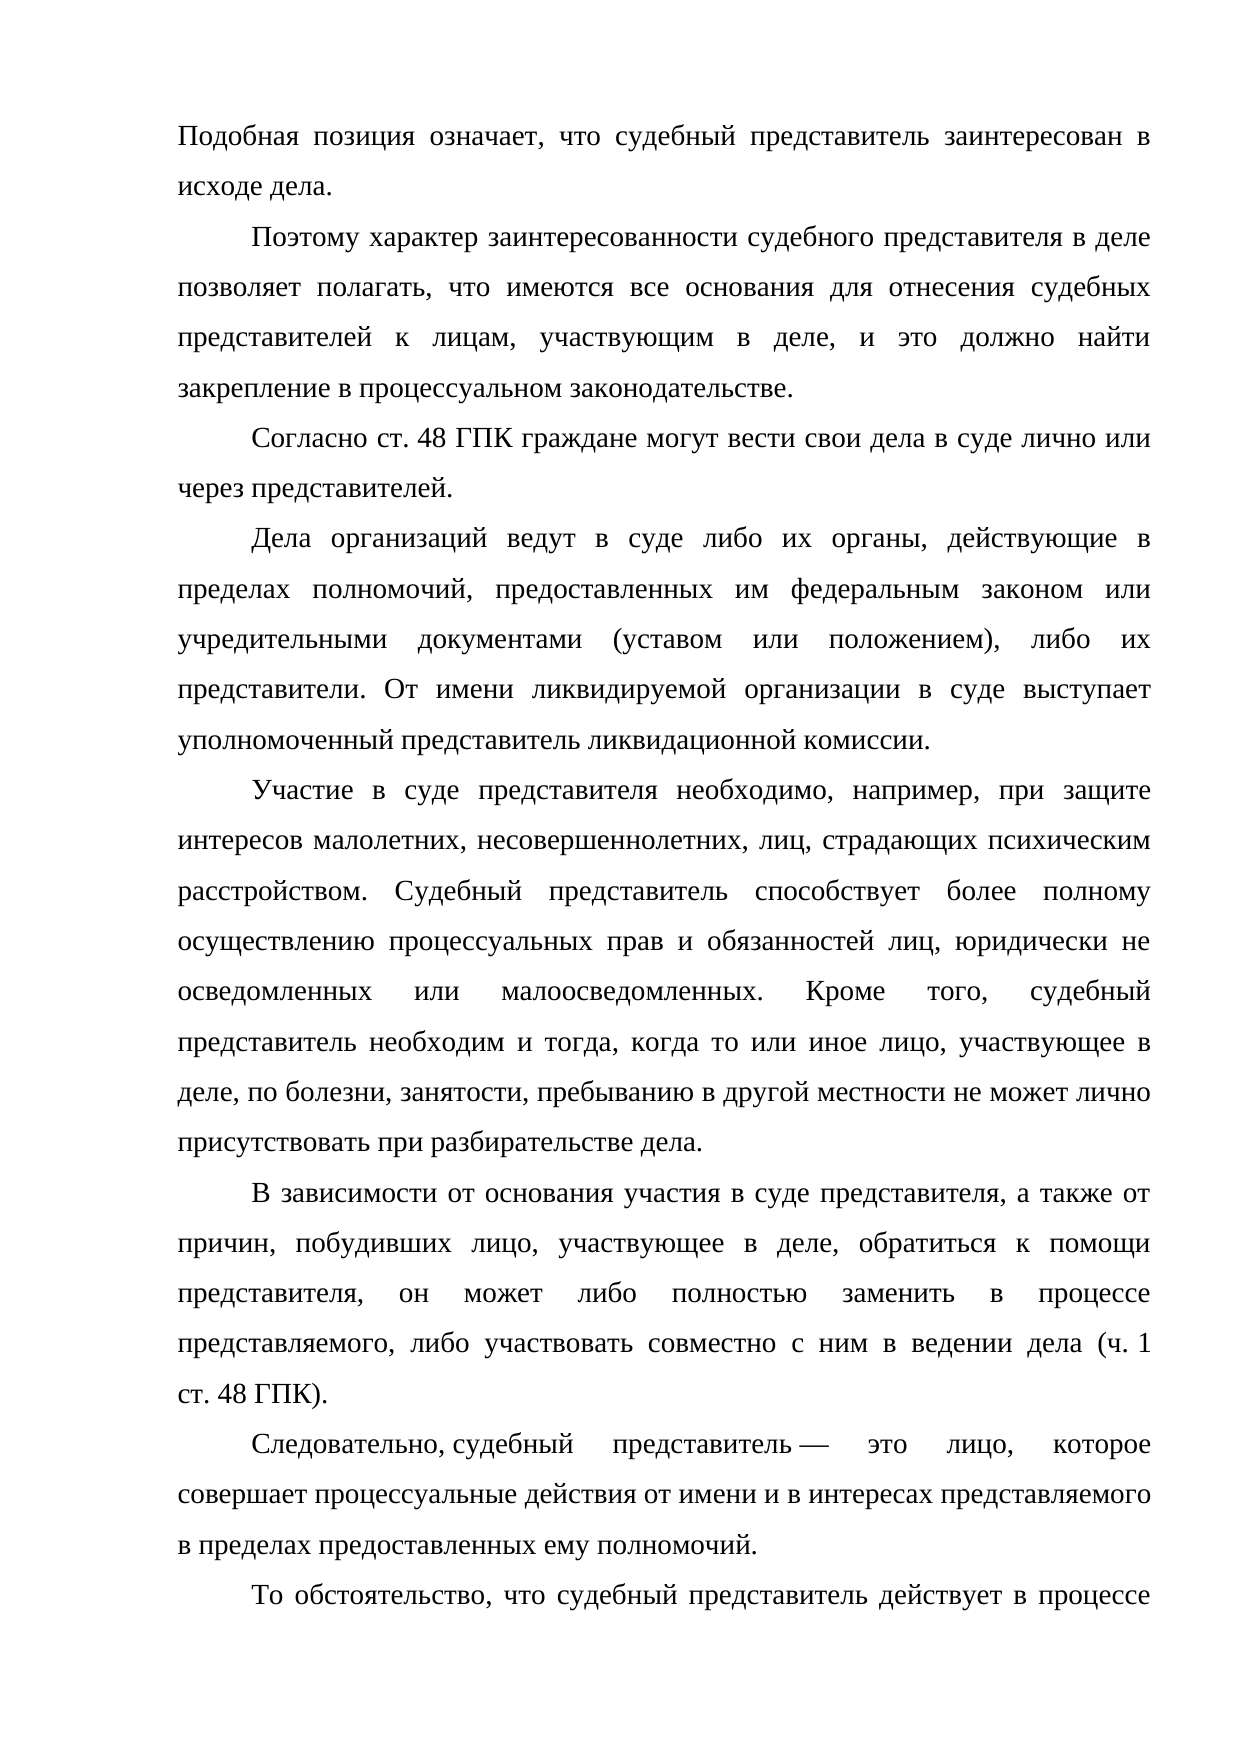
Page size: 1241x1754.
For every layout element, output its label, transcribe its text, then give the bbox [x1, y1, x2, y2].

text Дела организаций ведут в суде либо их органы, действующие в пределах полномочий, предоставленных им федеральным законом или учредительными документами (уставом или положением), либо их представители. От имени ликвидируемой организации в суде выступает уполномоченный представитель ликвидационной комиссии. [177, 521, 1152, 755]
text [177, 118, 1152, 202]
text Участие в суде представителя необходимо, например, при защите интересов малолетних, несовершеннолетних, лиц, страдающих психическим расстройством. Судебный представитель способствует более полному осуществлению процессуальных прав и обязанностей лиц, юридически не осведомленных или малоосведомленных. Кроме того, судебный представитель необходим и тогда, когда то или иное лицо, участвующее в деле, по болезни, занятости, пребыванию в другой местности не может лично присутствовать при разбирательстве дела. [177, 772, 1152, 1158]
text Поэтому характер заинтересованности судебного представителя в деле позволяет полагать, что имеются все основания для отнесения судебных представителей к лицам, участвующим в деле, и это должно найти закрепление в процессуальном законодательстве. [177, 219, 1152, 403]
text Согласно ст. 48 ГПК граждане могут вести свои дела в суде лично или через представителей. [177, 420, 1152, 504]
text Следовательно, судебный представитель — это лицо, которое совершает процессуальные действия от имени и в интересах представляемого в пределах предоставленных ему полномочий. [177, 1426, 1152, 1560]
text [177, 1577, 1152, 1611]
text В зависимости от основания участия в суде представителя, а также от причин, побудивших лицо, участвующее в деле, обратиться к помощи представителя, он может либо полностью заменить в процессе представляемого, либо участвовать совместно с ним в ведении дела (ч. 1 ст. 48 ГПК). [177, 1175, 1152, 1409]
